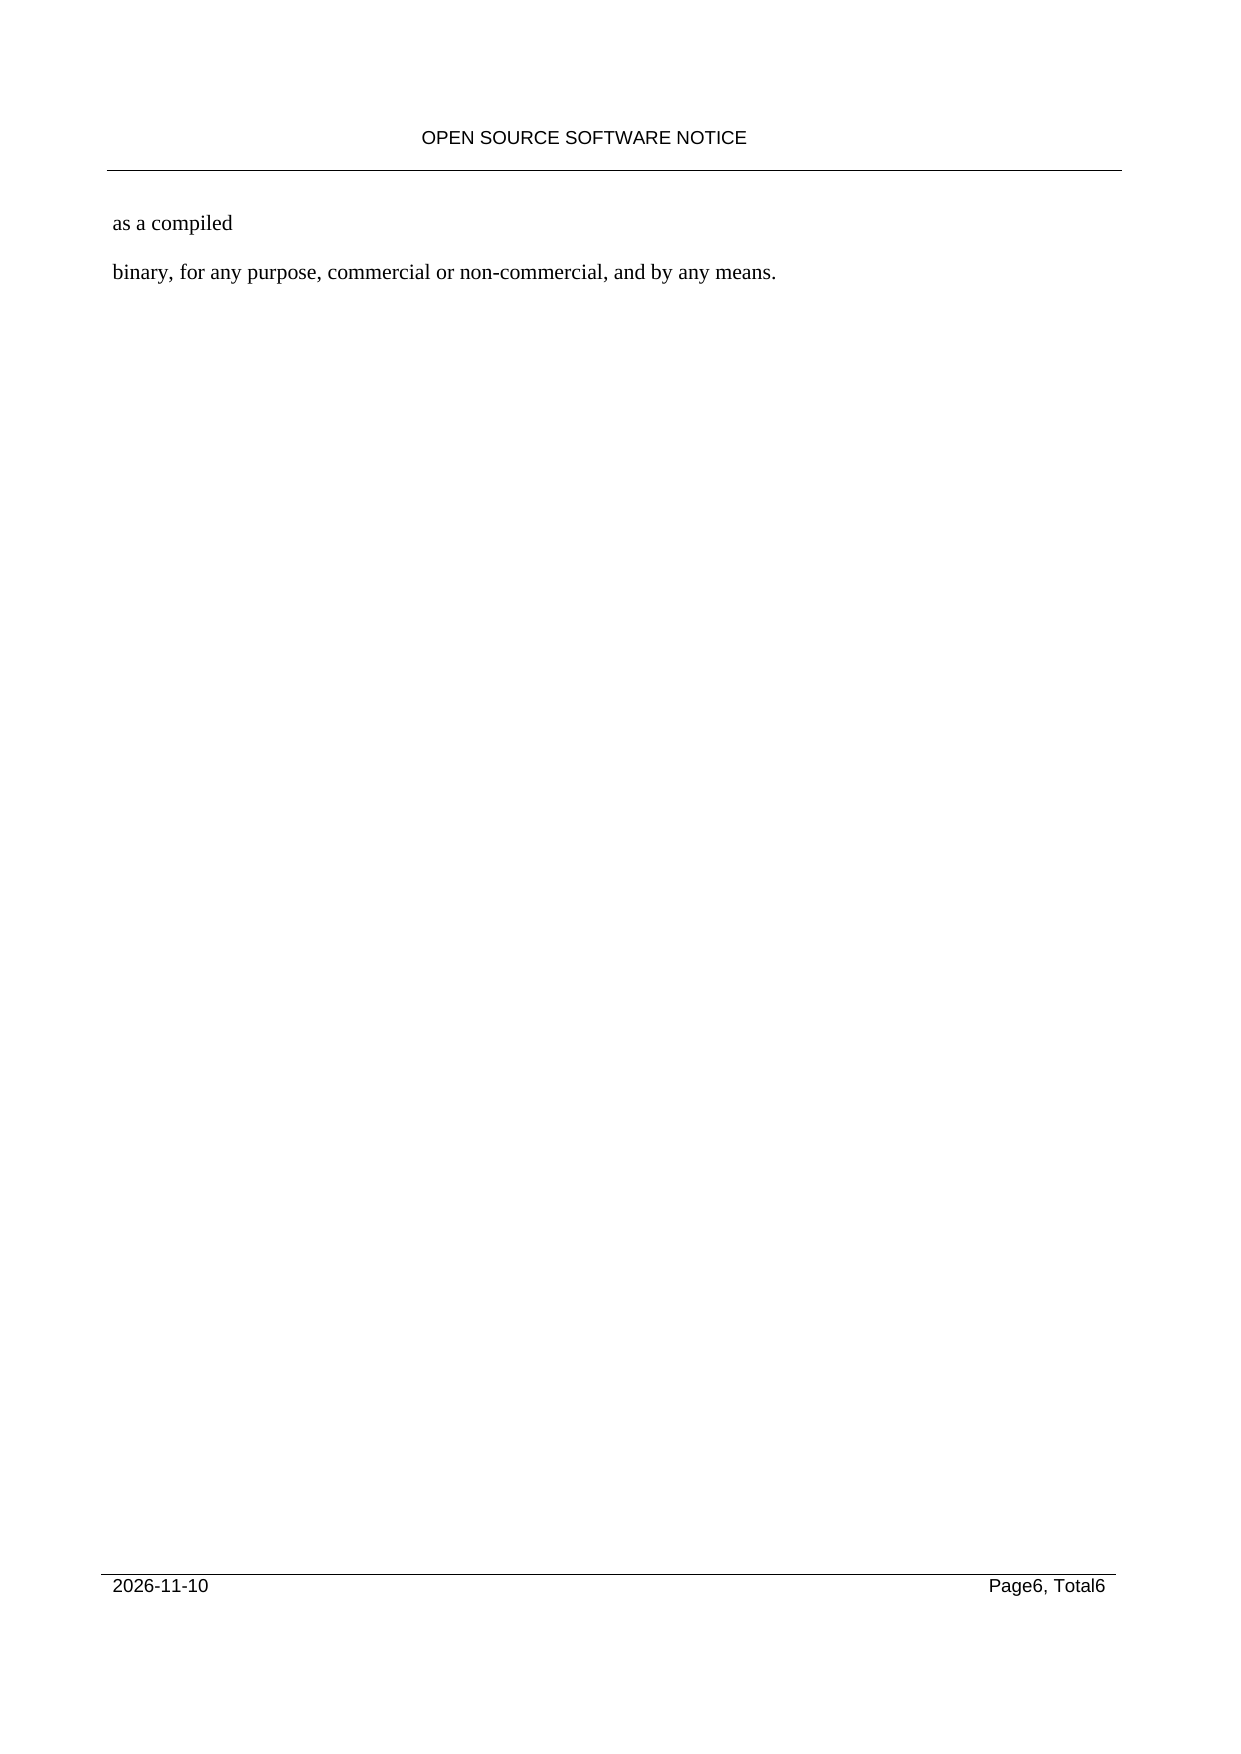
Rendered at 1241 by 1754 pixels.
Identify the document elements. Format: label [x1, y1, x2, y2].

text [112, 206, 1128, 288]
